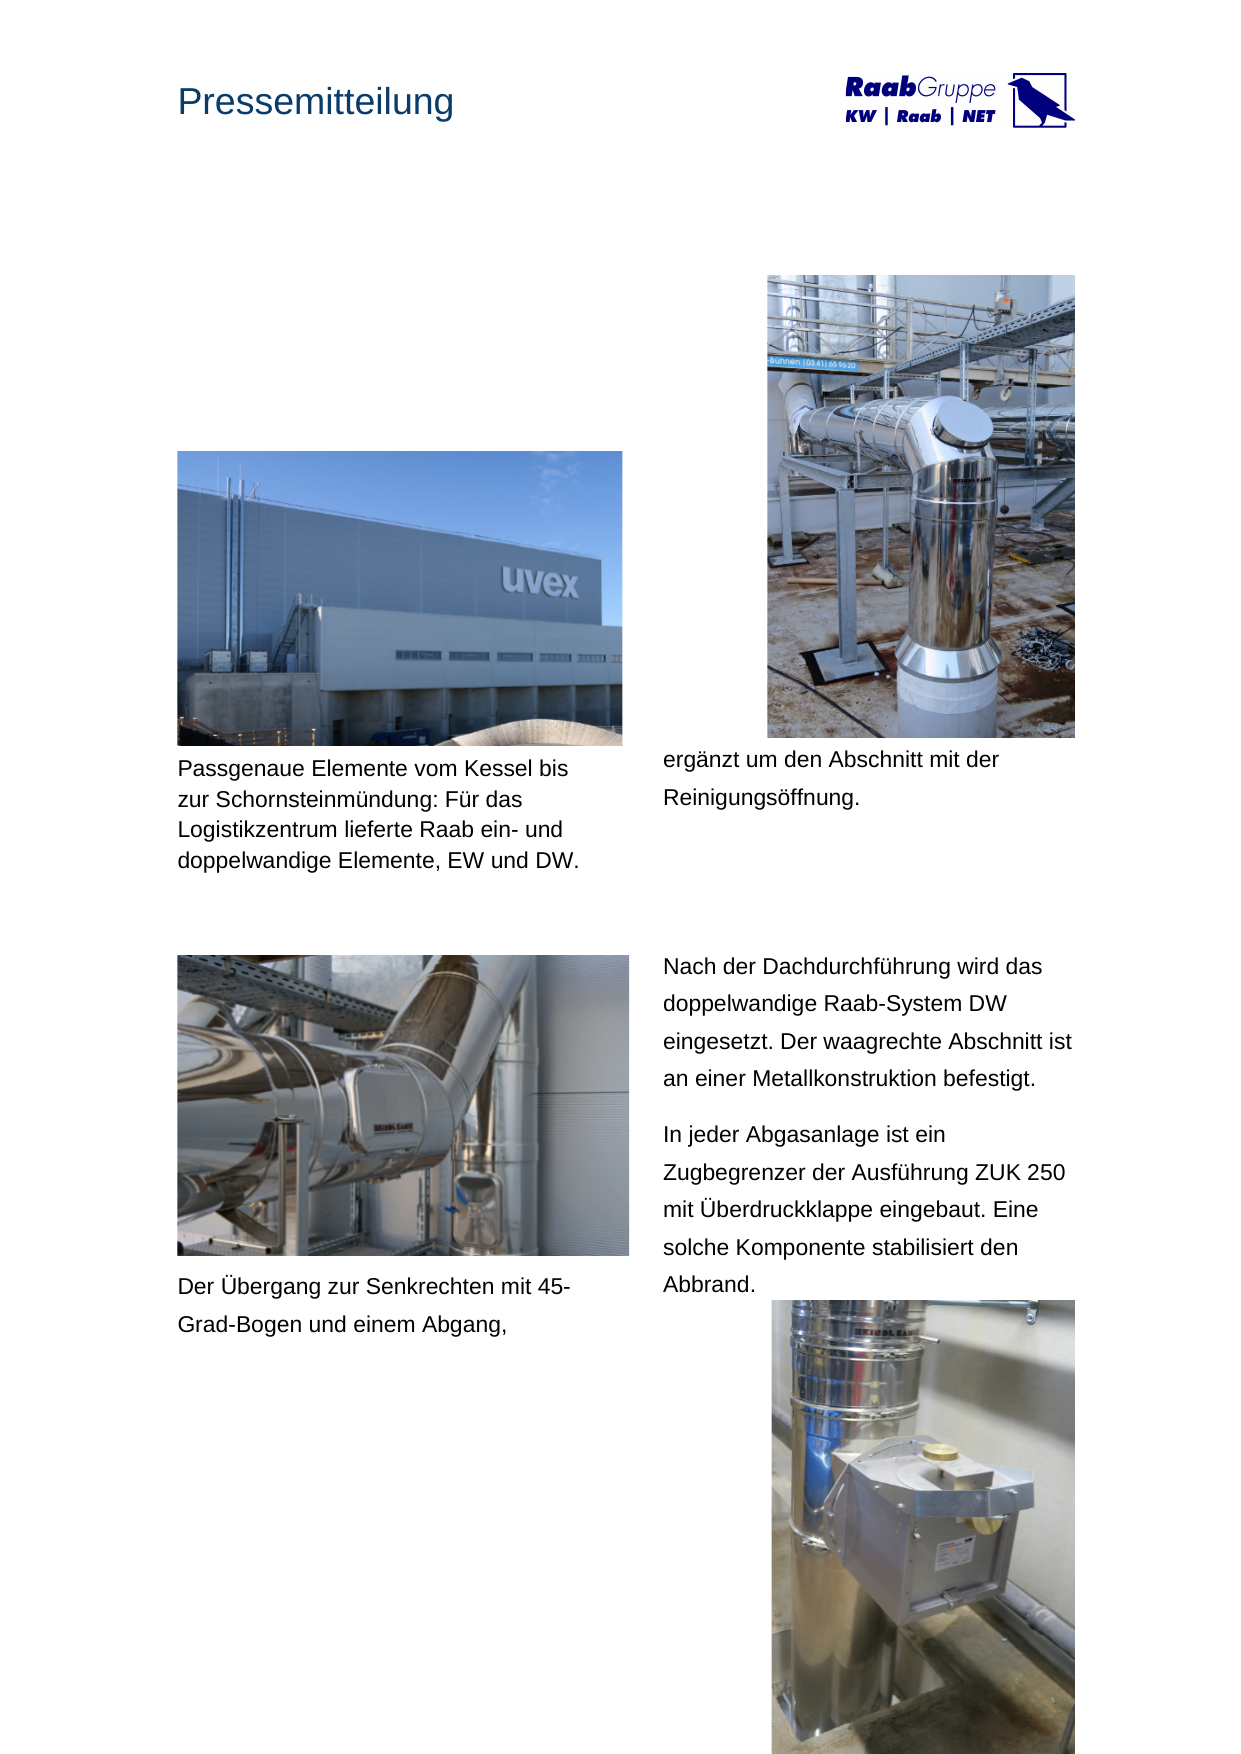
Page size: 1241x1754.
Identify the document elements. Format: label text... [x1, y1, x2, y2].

text Nach der Dachdurchführung wird das doppelwandige Raab-System DW eingesetzt. Der waagrechte Abschnitt ist an einer Metallkonstruktion befestigt. [663, 944, 1075, 1094]
text In jeder Abgasanlage ist ein Zugbegrenzer der Ausführung ZUK 250 mit Überdruckklappe eingebaut. Eine solche Komponente stabilisiert den Abbrand. [663, 1113, 1075, 1300]
picture [177, 451, 623, 746]
text Passgenaue Elemente vom Kessel bis zur Schornsteinmündung: Für das Logistikzentrum lieferte Raab ein- und doppelwandige Elemente, EW und DW. [177, 746, 589, 874]
picture [177, 955, 630, 1256]
picture [771, 1300, 1075, 1754]
text Der Übergang zur Senkrechten mit 45-Grad-Bogen und einem Abgang, ergänzt um den Abschnitt mit der Reinigungsöffnung. [177, 1264, 589, 1339]
picture [845, 73, 1075, 128]
picture [767, 275, 1075, 738]
